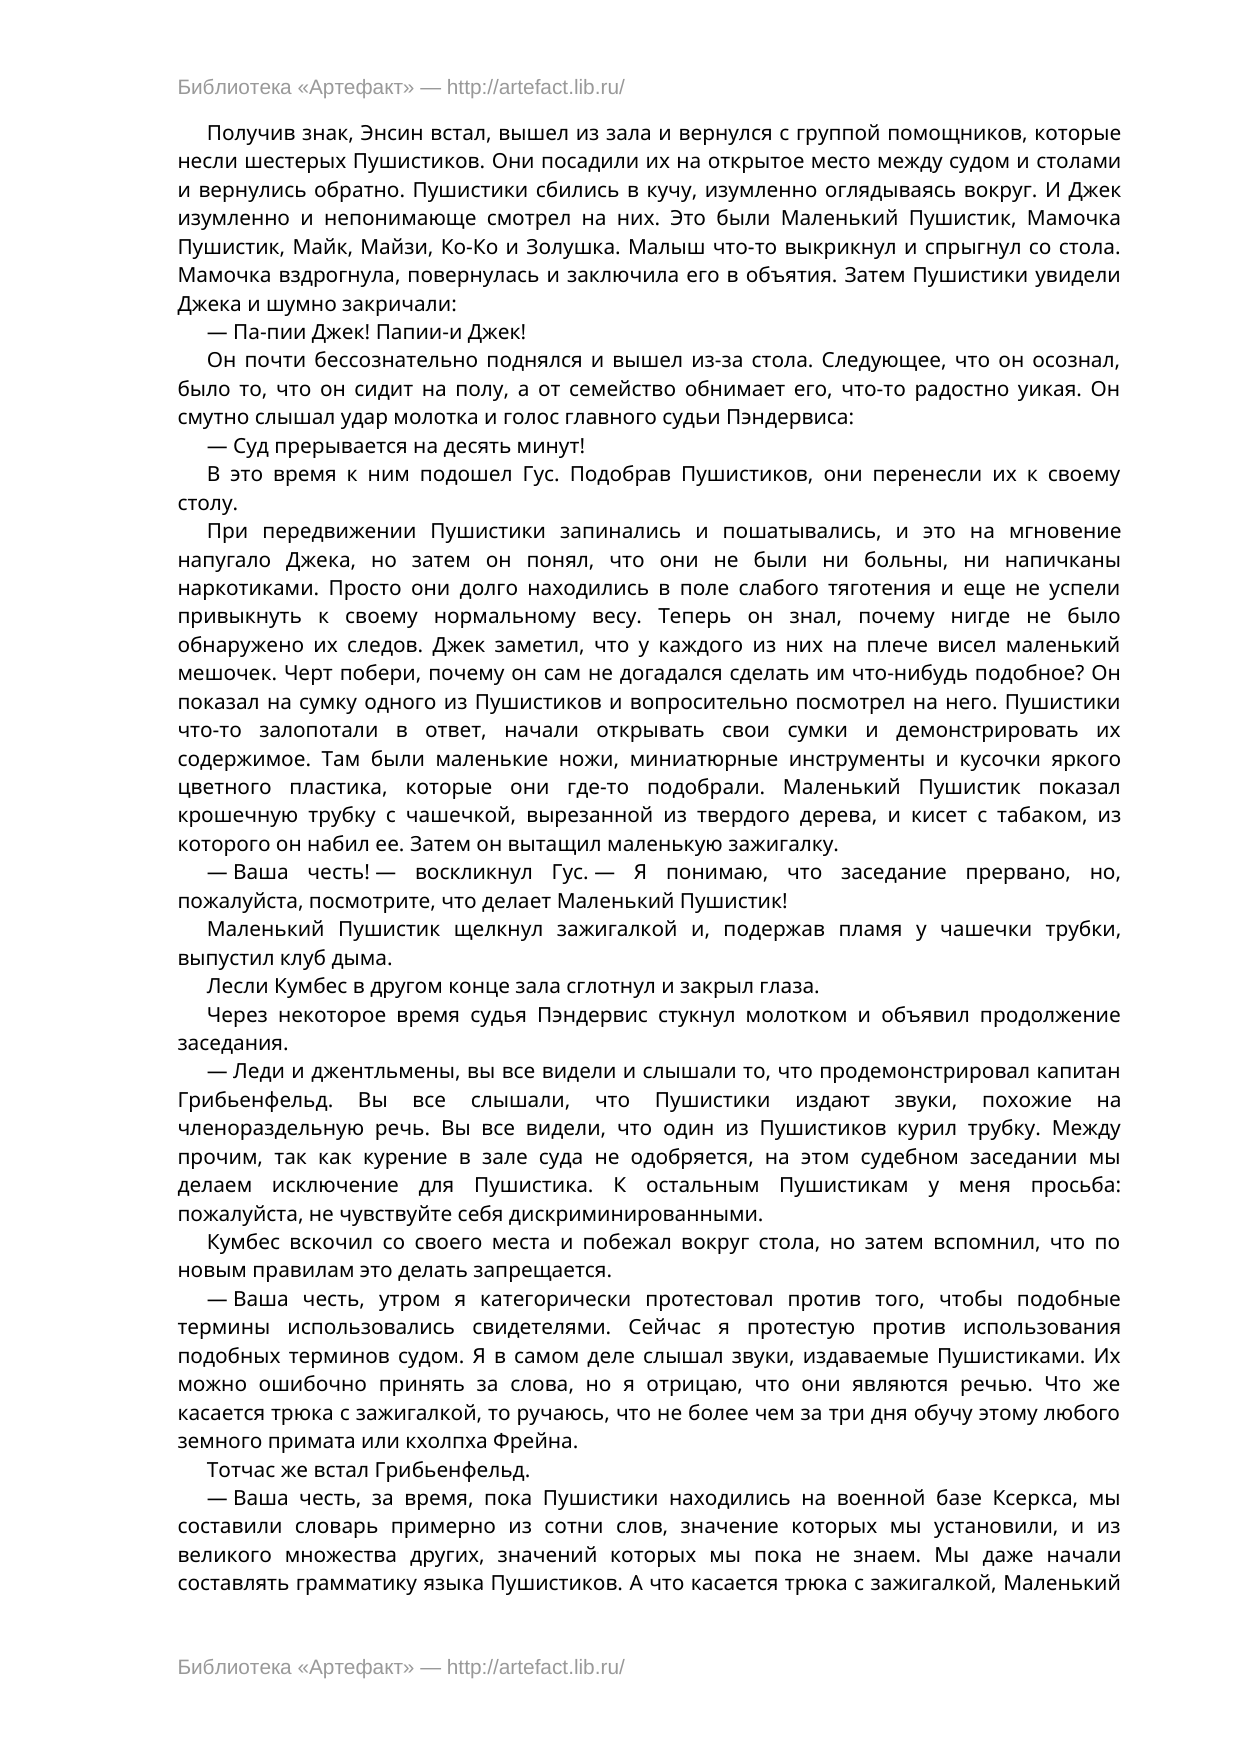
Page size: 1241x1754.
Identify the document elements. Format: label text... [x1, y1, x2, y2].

text При передвижении Пушистики запинались и пошатывались, и это на мгновение напугало Джека, но затем он понял, что они не были ни больны, ни напичканы наркотиками. Просто они долго находились в поле слабого тяготения и еще не успели привыкнуть к своему нормальному весу. Теперь он знал, почему нигде не было обнаружено их следов. Джек заметил, что у каждого из них на плече висел маленький мешочек. Черт побери, почему он сам не догадался сделать им что-нибудь подобное? Он показал на сумку одного из Пушистиков и вопросительно посмотрел на него. Пушистики что-то залопотали в ответ, начали открывать свои сумки и демонстрировать их содержимое. Там были маленькие ножи, миниатюрные инструменты и кусочки яркого цветного пластика, которые они где-то подобрали. Маленький Пушистик показал крошечную трубку с чашечкой, вырезанной из твердого дерева, и кисет с табаком, из которого он набил ее. Затем он вытащил маленькую зажигалку. [177, 516, 1122, 857]
text Кумбес вскочил со своего места и побежал вокруг стола, но затем вспомнил, что по новым правилам это делать запрещается. [177, 1227, 1122, 1284]
text В это время к ним подошел Гус. Подобрав Пушистиков, они перенесли их к своему столу. [177, 459, 1122, 516]
text Он почти бессознательно поднялся и вышел из-за стола. Следующее, что он осознал, было то, что он сидит на полу, а от семейство обнимает его, что-то радостно уикая. Он смутно слышал удар молотка и голос главного судьи Пэндервиса: [177, 346, 1122, 431]
text — Суд прерывается на десять минут! [177, 431, 1122, 459]
text Через некоторое время судья Пэндервис стукнул молотком и объявил продолжение заседания. [177, 1000, 1122, 1057]
text — Ваша честь, утром я категорически протестовал против того, чтобы подобные термины использовались свидетелями. Сейчас я протестую против использования подобных терминов судом. Я в самом деле слышал звуки, издаваемые Пушистиками. Их можно ошибочно принять за слова, но я отрицаю, что они являются речью. Что же касается трюка с зажигалкой, то ручаюсь, что не более чем за три дня обучу этому любого земного примата или кхолпха Фрейна. [177, 1284, 1122, 1455]
text Лесли Кумбес в другом конце зала сглотнул и закрыл глаза. [177, 971, 1122, 1000]
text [177, 1483, 1122, 1597]
text — Леди и джентльмены, вы все видели и слышали то, что продемонстрировал капитан Грибьенфельд. Вы все слышали, что Пушистики издают звуки, похожие на членораздельную речь. Вы все видели, что один из Пушистиков курил трубку. Между прочим, так как курение в зале суда не одобряется, на этом судебном заседании мы делаем исключение для Пушистика. К остальным Пушистикам у меня просьба: пожалуйста, не чувствуйте себя дискриминированными. [177, 1057, 1122, 1227]
text Тотчас же встал Грибьенфельд. [177, 1455, 1122, 1483]
text Получив знак, Энсин встал, вышел из зала и вернулся с группой помощников, которые несли шестерых Пушистиков. Они посадили их на открытое место между судом и столами и вернулись обратно. Пушистики сбились в кучу, изумленно оглядываясь вокруг. И Джек изумленно и непонимающе смотрел на них. Это были Маленький Пушистик, Мамочка Пушистик, Майк, Майзи, Ко-Ко и Золушка. Малыш что-то выкрикнул и спрыгнул со стола. Мамочка вздрогнула, повернулась и заключила его в объятия. Затем Пушистики увидели Джека и шумно закричали: [177, 118, 1122, 317]
text — Ваша честь! — воскликнул Гус. — Я понимаю, что заседание прервано, но, пожалуйста, посмотрите, что делает Маленький Пушистик! [177, 857, 1122, 914]
text — Па-пии Джек! Папии-и Джек! [177, 317, 1122, 346]
text Маленький Пушистик щелкнул зажигалкой и, подержав пламя у чашечки трубки, выпустил клуб дыма. [177, 914, 1122, 971]
